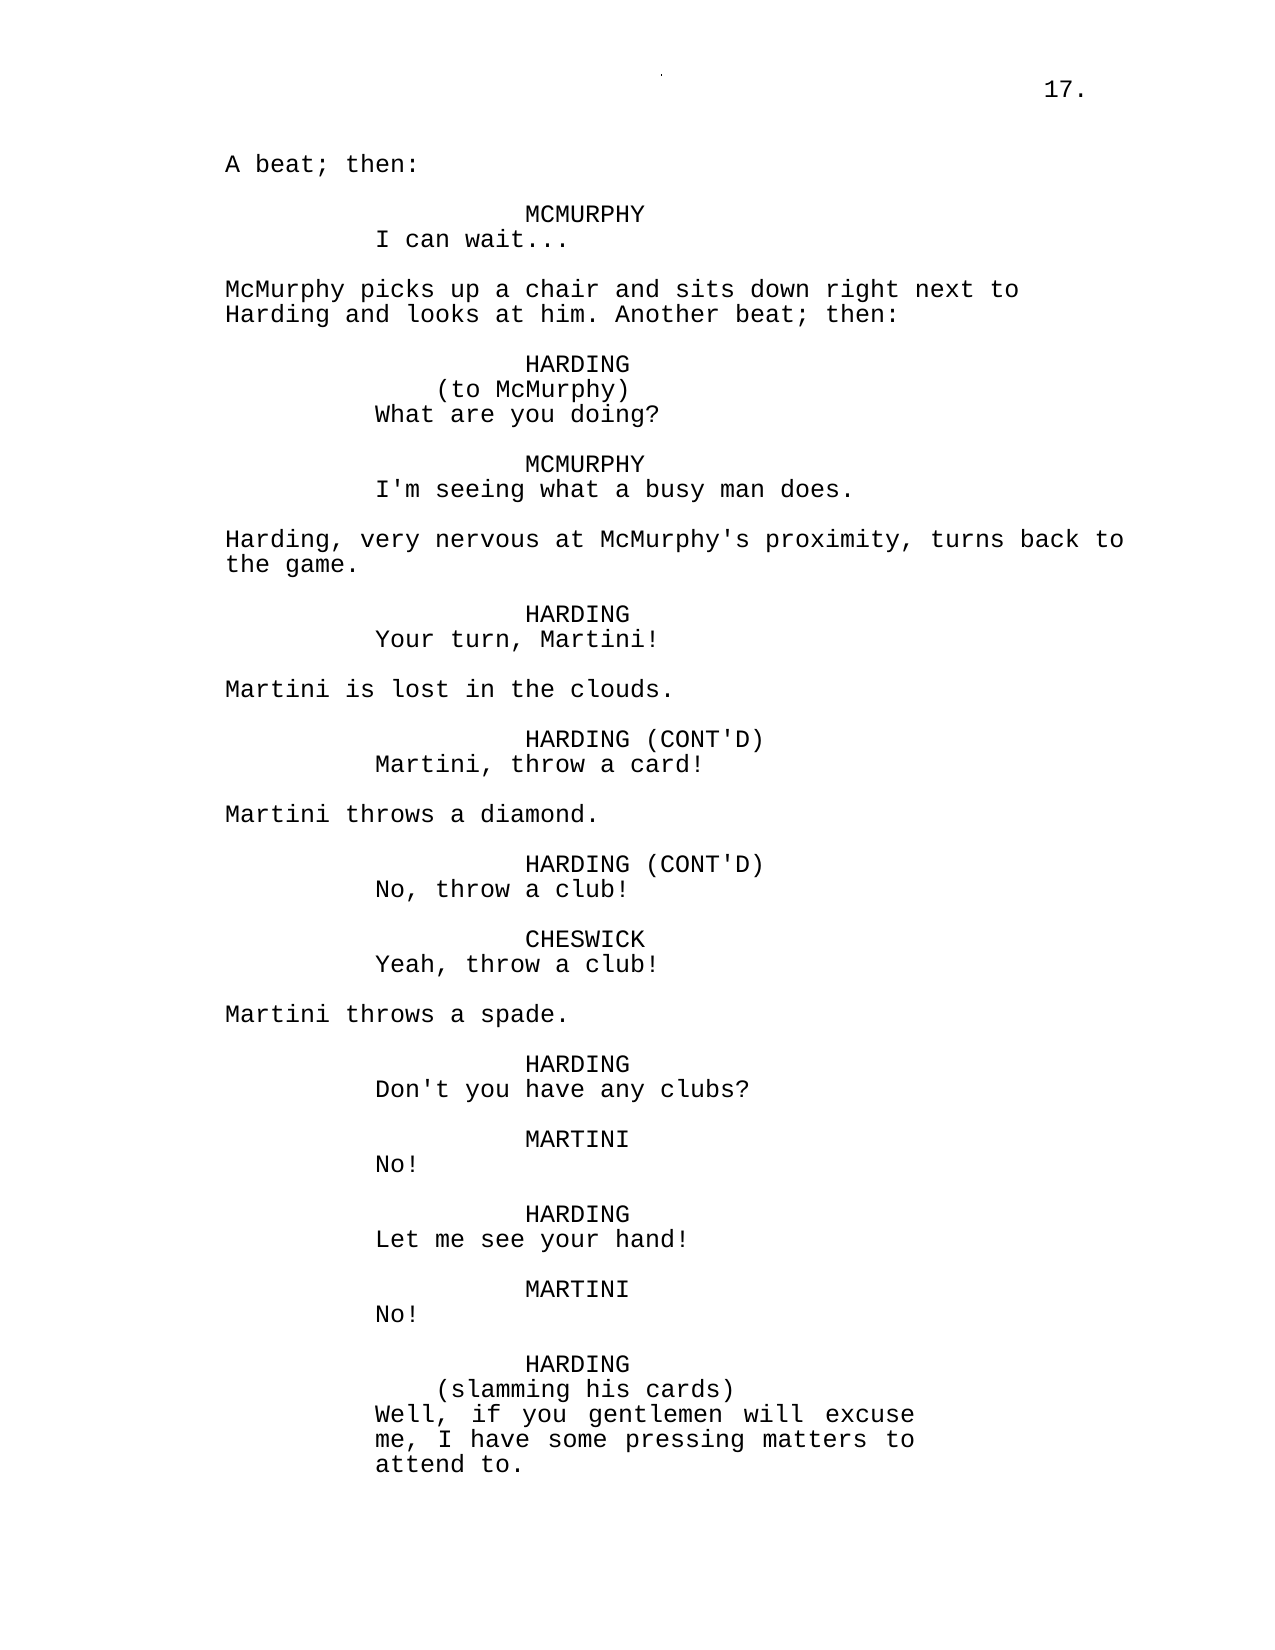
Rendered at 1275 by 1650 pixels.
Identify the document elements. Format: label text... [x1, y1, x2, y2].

text (slamming his cards) [435, 1377, 1135, 1402]
text HARDING [525, 602, 1135, 627]
text HARDING [525, 1052, 1135, 1077]
text HARDING (CONT'D) [525, 727, 1135, 752]
text Martini throws a diamond. [225, 802, 1135, 827]
text HARDING [525, 1202, 1135, 1227]
text A beat; then: [225, 152, 1135, 177]
text I'm seeing what a busy man does. [375, 477, 1135, 502]
text HARDING [525, 352, 1135, 377]
text Martini throws a spade. [225, 1002, 1135, 1027]
text MCMURPHY [525, 452, 1135, 477]
text HARDING [525, 1352, 1135, 1377]
text MCMURPHY [525, 202, 1135, 227]
text Let me see your hand! [375, 1227, 1135, 1252]
text (to McMurphy) [435, 377, 1135, 402]
text Martini is lost in the clouds. [225, 677, 1135, 702]
text What are you doing? [375, 402, 1135, 427]
text CHESWICK [525, 927, 1135, 952]
text No! [375, 1302, 426, 1327]
text No, throw a club! [375, 877, 1135, 902]
text Harding, very nervous at McMurphy's proximity, turns back to the game. [225, 527, 1135, 577]
text 17. [1044, 77, 1135, 102]
text MARTINI [525, 1127, 1135, 1152]
text McMurphy picks up a chair and sits down right next to Harding and looks at him. Another beat; then: [225, 277, 1035, 327]
text No! [375, 1152, 426, 1177]
text Don't you have any clubs? [375, 1077, 1135, 1102]
text Martini, throw a card! [375, 752, 1135, 777]
text Your turn, Martini! [375, 627, 1135, 652]
text MARTINI [525, 1277, 1135, 1302]
text Well, if you gentlemen will excuse me, I have some pressing matters to attend to. [375, 1402, 915, 1477]
text HARDING (CONT'D) [525, 852, 1135, 877]
text I can wait... [375, 227, 1135, 252]
text Yeah, throw a club! [375, 952, 1135, 977]
